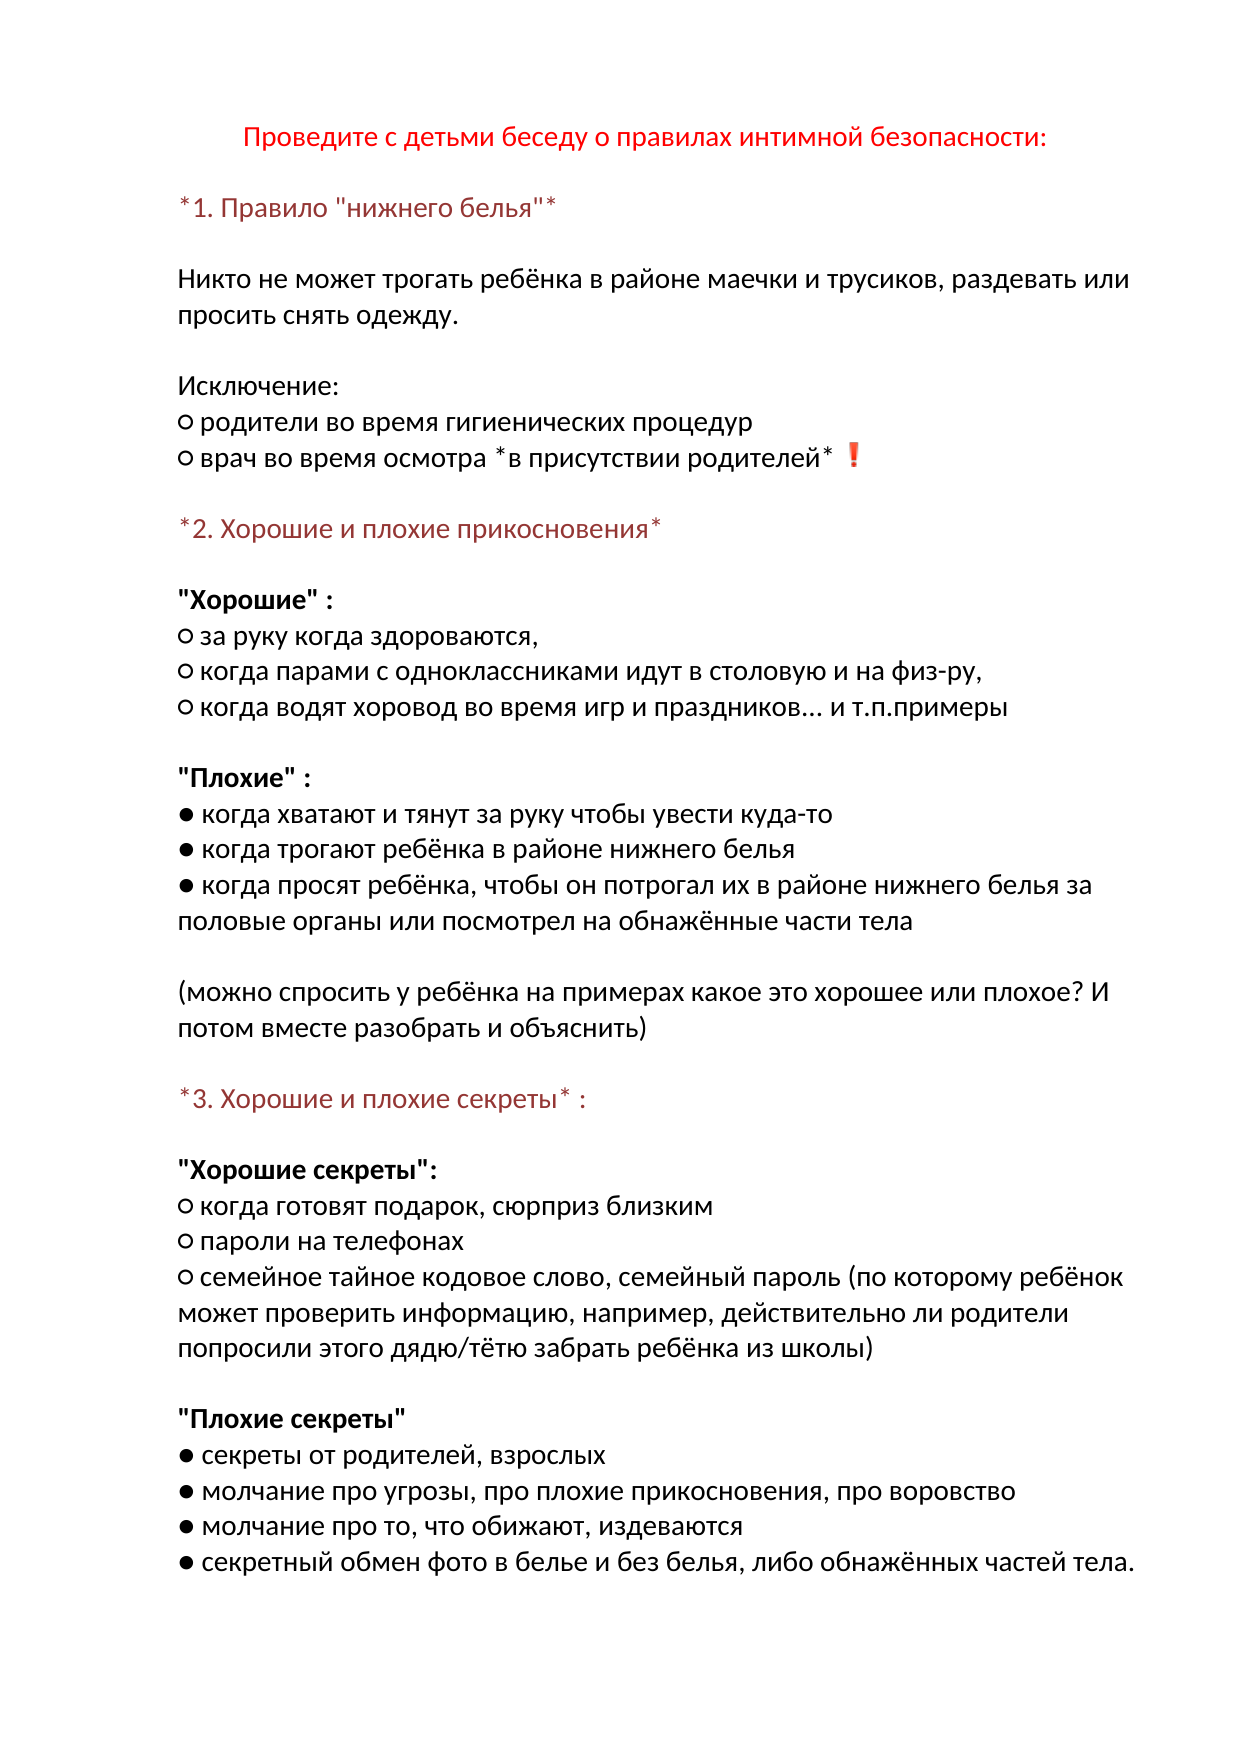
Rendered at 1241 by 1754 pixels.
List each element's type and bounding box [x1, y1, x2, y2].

text [177, 118, 1152, 1614]
picture [842, 442, 868, 467]
